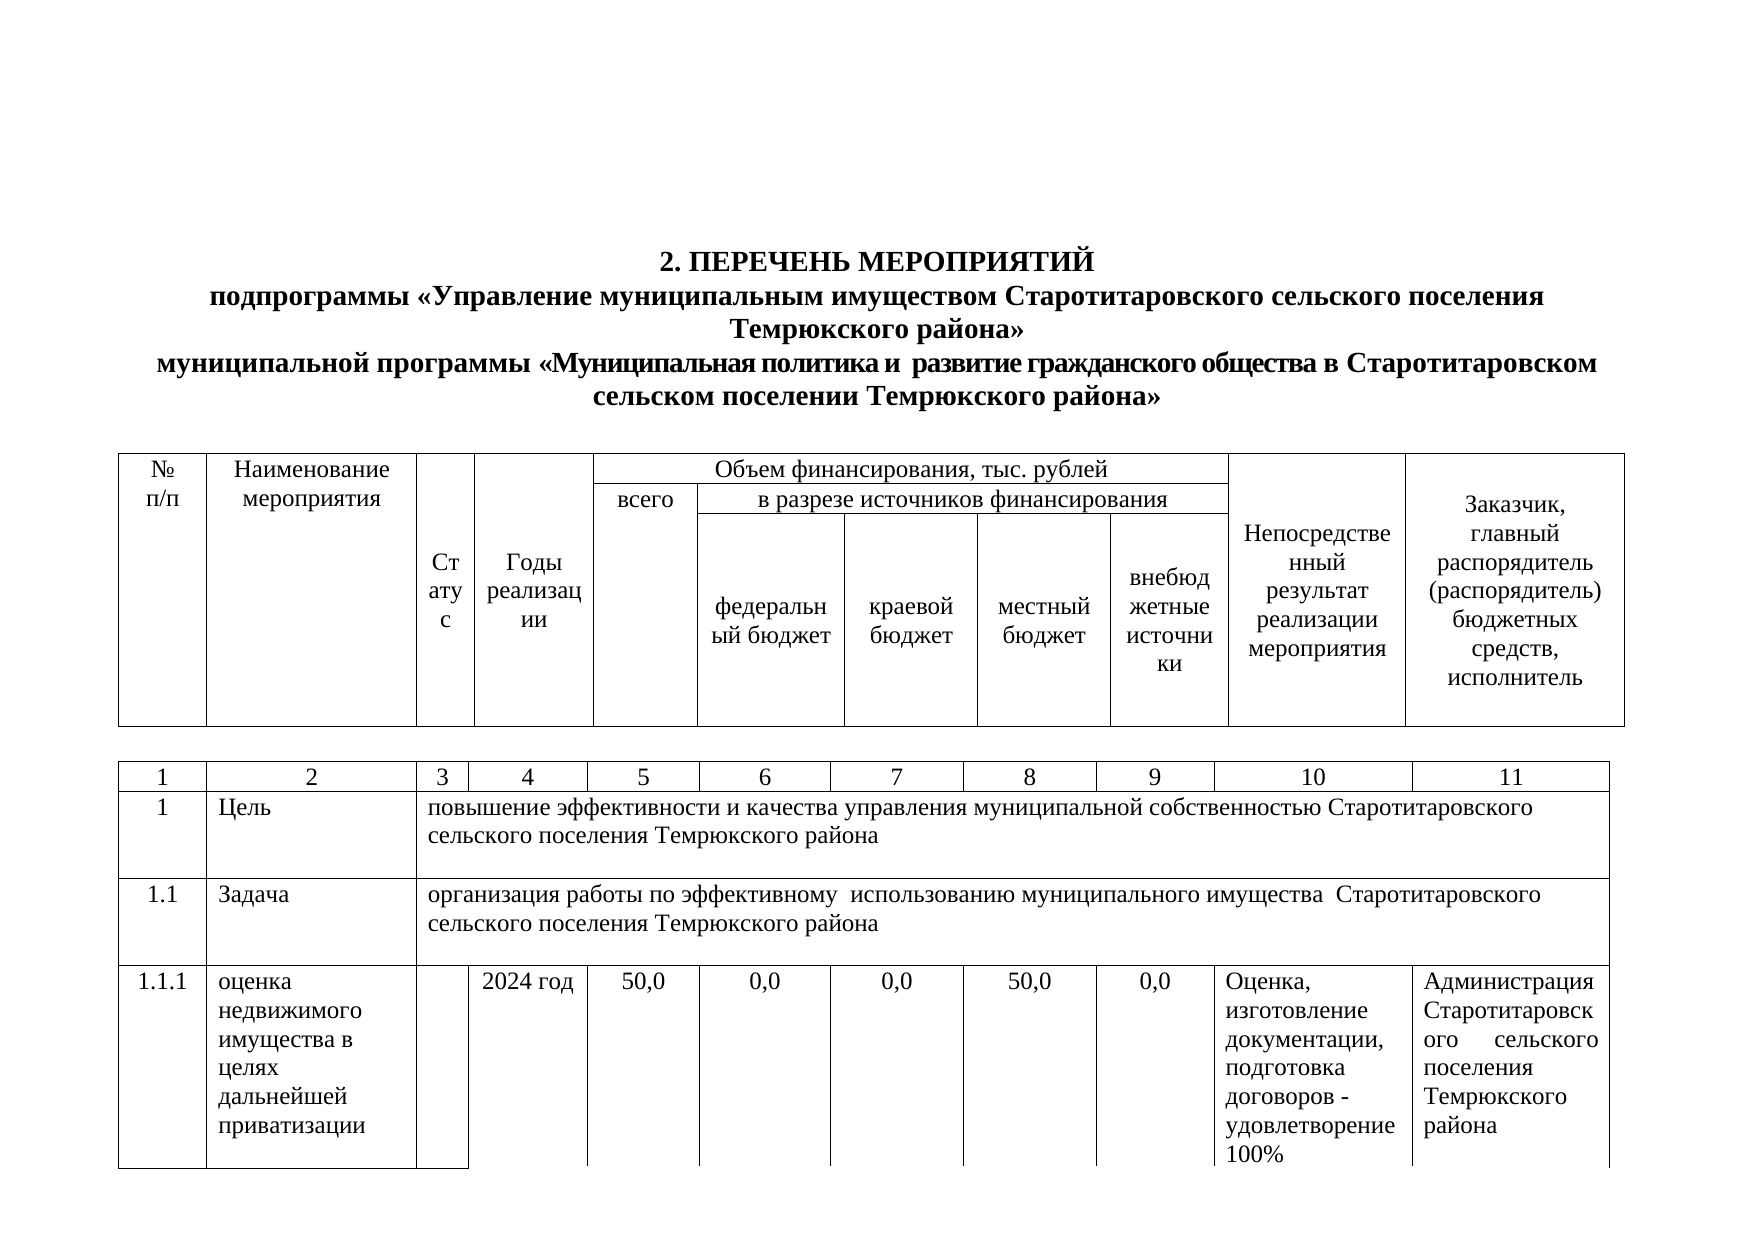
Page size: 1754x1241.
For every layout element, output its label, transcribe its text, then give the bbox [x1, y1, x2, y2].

table_cell 1.1 [119, 879, 206, 965]
table_cell 0,0 [700, 966, 830, 1167]
text подпрограммы «Управление муниципальным имуществом Старотитаровского сельского поселения Темрюкского района» [118, 278, 1636, 345]
table_cell федеральный бюджет [698, 514, 844, 726]
table_cell повышение эффективности и качества управления муниципальной собственностью Старотитаровского сельского поселения Темрюкского района [417, 792, 1609, 878]
table_header 6 [700, 762, 830, 791]
table_header 2 [207, 762, 416, 791]
table_cell краевой бюджет [845, 514, 977, 726]
table_cell 1 [119, 792, 206, 878]
table_cell 0,0 [1096, 966, 1214, 1167]
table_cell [1214, 966, 1412, 1167]
table_cell 0,0 [830, 966, 963, 1167]
table_header Годы реализации [475, 454, 593, 726]
table_cell Цель [207, 792, 416, 878]
table_cell 50,0 [963, 966, 1096, 1167]
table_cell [207, 966, 416, 1167]
table_header 11 [1413, 762, 1609, 791]
table_header 4 [469, 762, 587, 791]
table_header Наименование мероприятия [207, 454, 416, 726]
table_cell в разрезе источников финансирования [698, 484, 1228, 512]
table_cell всего [594, 484, 697, 726]
table_cell [417, 966, 468, 1167]
table_header 3 [417, 762, 468, 791]
table_header 5 [588, 762, 699, 791]
table_header 1 [119, 762, 206, 791]
table_cell Задача [207, 879, 416, 965]
table_header 10 [1215, 762, 1412, 791]
table_cell внебюджетные источники [1111, 514, 1228, 726]
table_cell организация работы по эффективному использованию муниципального имущества Старотитаровского сельского поселения Темрюкского района [417, 879, 1609, 965]
table_header Статус [417, 454, 474, 726]
table_header Заказчик, главный распорядитель (распорядитель) бюджетных средств, исполнитель [1406, 454, 1624, 726]
table_cell местный бюджет [978, 514, 1110, 726]
text муниципальной программы «Муниципальная политика и развитие гражданского общества в Старотитаровском сельском поселении Темрюкского района» [118, 345, 1636, 412]
table_header Непосредственный результат реализации мероприятия [1229, 454, 1405, 726]
text 2. ПЕРЕЧЕНЬ МЕРОПРИЯТИЙ [118, 244, 1636, 278]
table_cell 2024 год [469, 966, 587, 1167]
table_header Объем финансирования, тыс. рублей [594, 454, 1228, 483]
table_header 7 [831, 762, 963, 791]
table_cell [1412, 966, 1609, 1167]
table_header 9 [1097, 762, 1214, 791]
table_cell 1.1.1 [119, 966, 206, 1167]
table_header № п/п [119, 454, 206, 726]
table_cell 50,0 [587, 966, 699, 1167]
table_header 8 [964, 762, 1096, 791]
